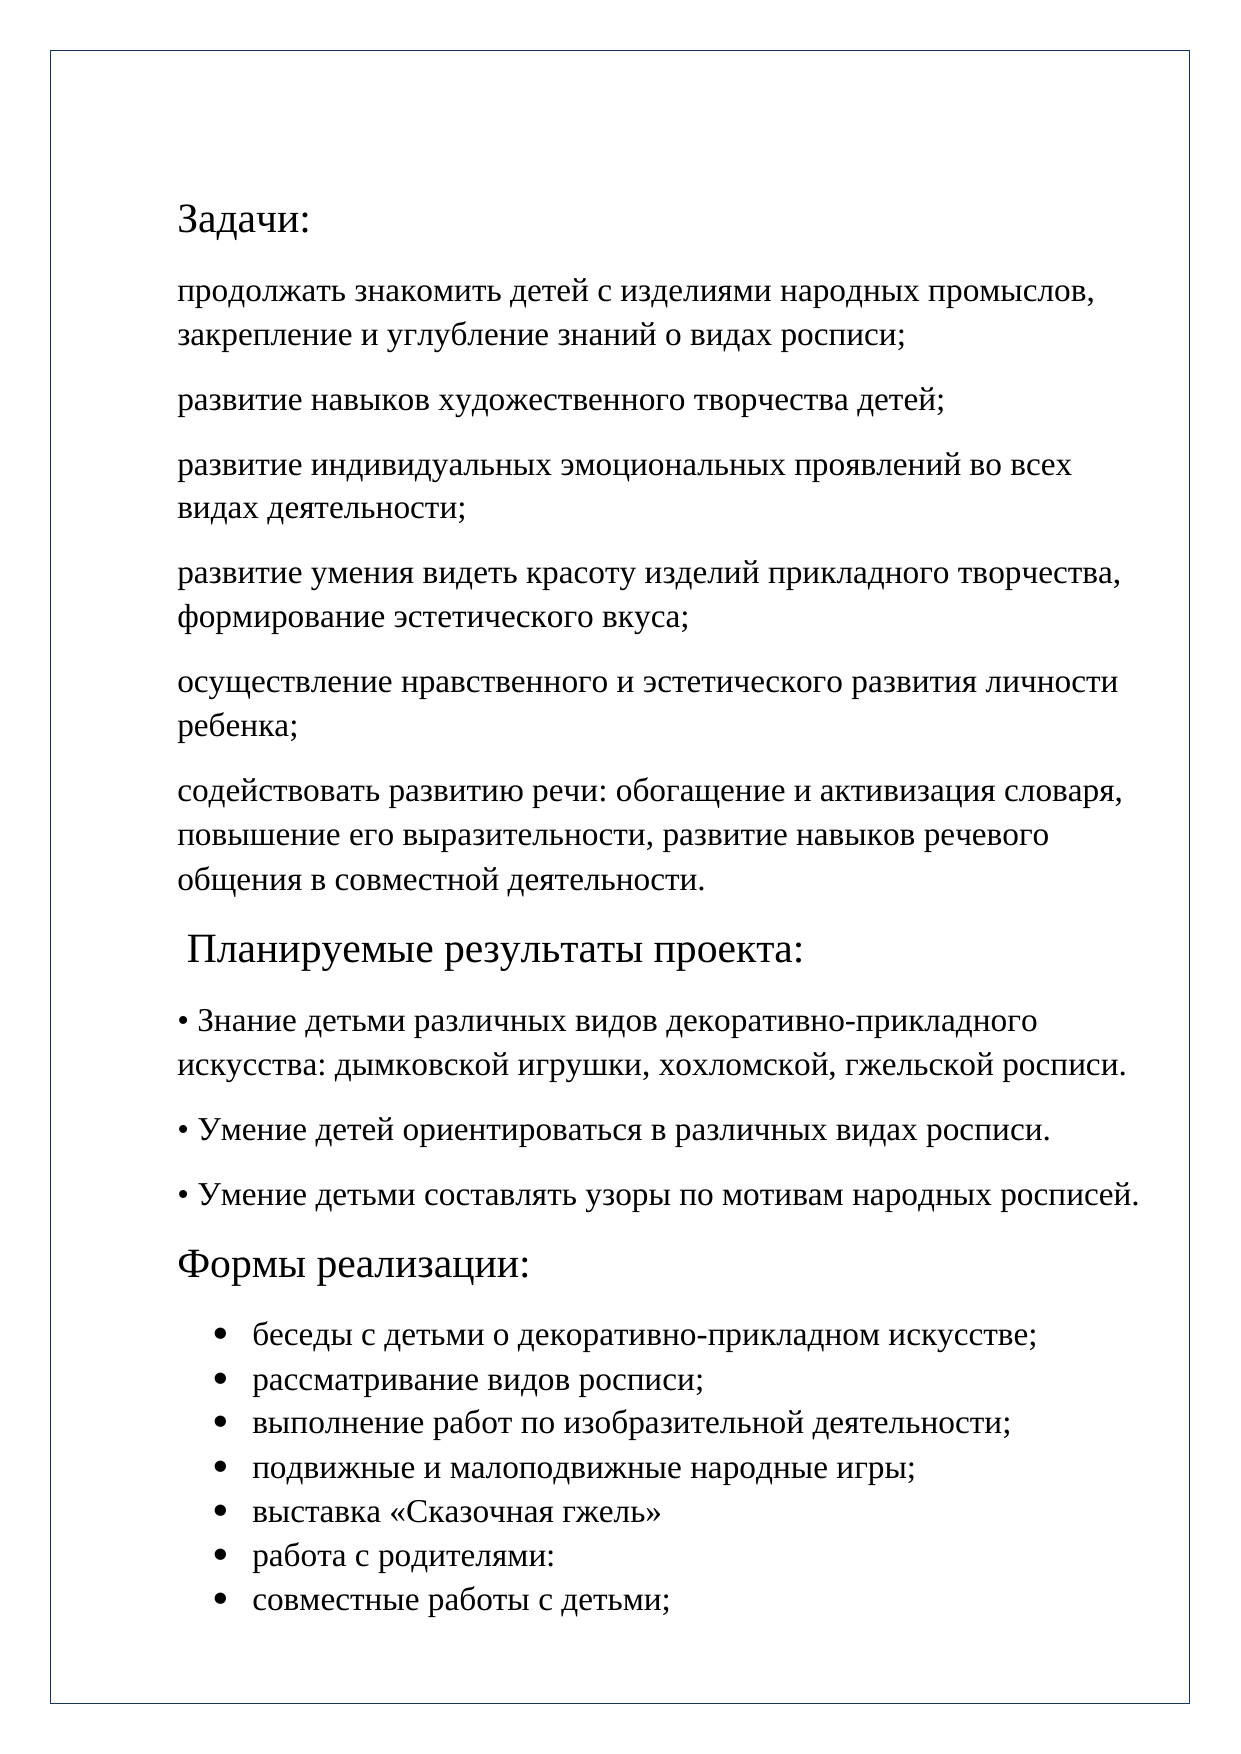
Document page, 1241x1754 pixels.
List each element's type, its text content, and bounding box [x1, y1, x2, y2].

text развитие индивидуальных эмоциональных проявлений во всех видах деятельности; [177, 444, 1152, 526]
text содействовать развитию речи: обогащение и активизация словаря, повышение его выразительности, развитие навыков речевого общения в совместной деятельности. [177, 771, 1152, 897]
text продолжать знакомить детей с изделиями народных промыслов, закрепление и углубление знаний о видах росписи; [177, 270, 1152, 352]
text • Знание детьми различных видов декоративно-прикладного искусства: дымковской игрушки, хохломской, гжельской росписи. [177, 1000, 1152, 1082]
list выставка «Сказочная гжель» [214, 1491, 1152, 1529]
text Планируемые результаты проекта: [177, 924, 1152, 972]
text развитие навыков художественного творчества детей; [177, 379, 1152, 417]
list рассматривание видов росписи; [214, 1359, 1152, 1397]
list беседы с детьми о декоративно-прикладном искусстве; [214, 1315, 1152, 1353]
text • Умение детей ориентироваться в различных видах росписи. [177, 1109, 1152, 1147]
text Задачи: [177, 194, 1152, 242]
list выполнение работ по изобразительной деятельности; [214, 1403, 1152, 1441]
list подвижные и малоподвижные народные игры; [214, 1447, 1152, 1485]
text развитие умения видеть красоту изделий прикладного творчества, формирование эстетического вкуса; [177, 553, 1152, 635]
text осуществление нравственного и эстетического развития личности ребенка; [177, 662, 1152, 744]
text • Умение детьми составлять узоры по мотивам народных росписей. [177, 1174, 1152, 1212]
text Формы реализации: [177, 1239, 1152, 1287]
list работа с родителями: [214, 1535, 1152, 1573]
list совместные работы с детьми; [214, 1579, 1152, 1617]
